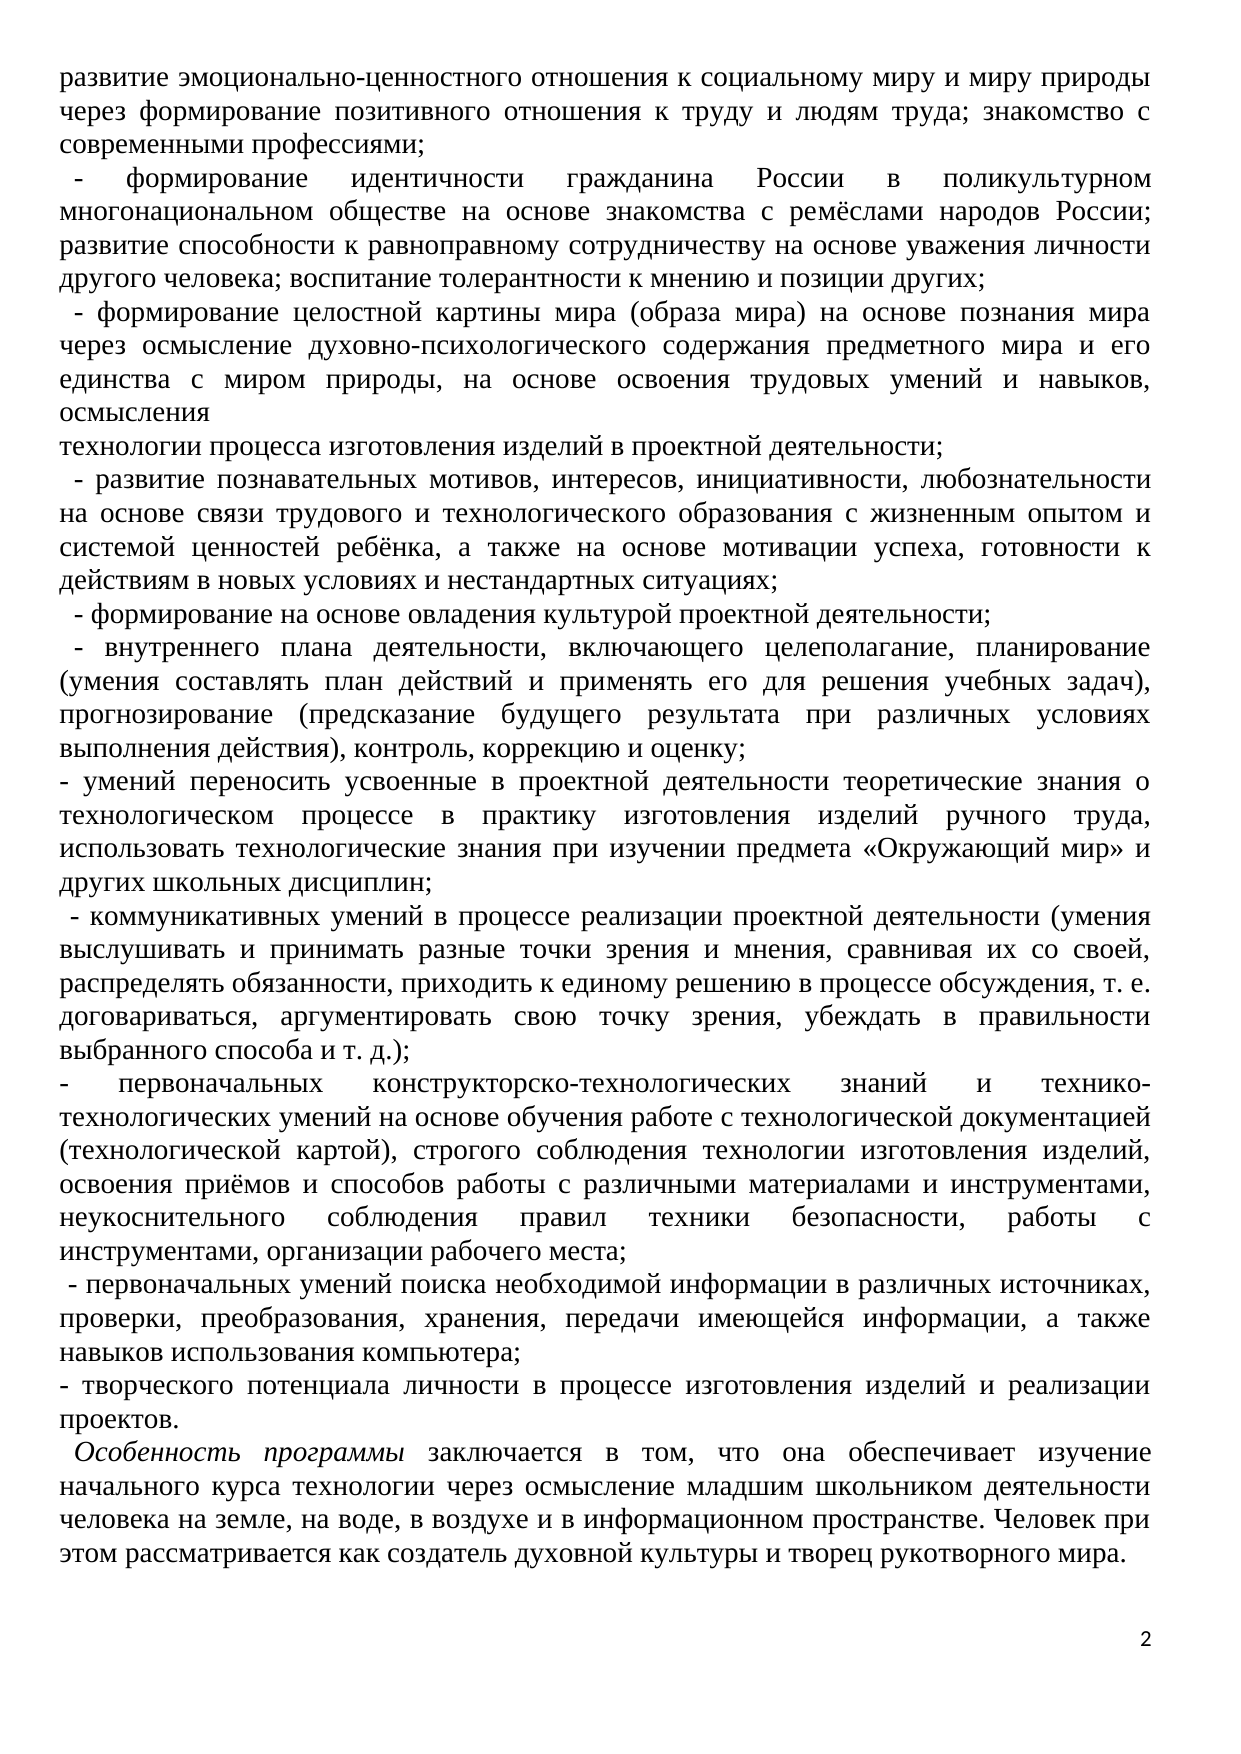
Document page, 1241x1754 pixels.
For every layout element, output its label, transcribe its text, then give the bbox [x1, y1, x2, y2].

text - коммуникативных умений в процессе реализации проектной деятельности (умения выслушивать и принимать разные точки зрения и мнения, сравнивая их со своей, распределять обязанности, приходить к единому решению в процессе обсуждения, т. е. договариваться, аргументировать свою точку зрения, убеждать в правильности выбранного способа и т. д.); [59, 898, 1152, 1065]
text - формирование идентичности гражданина России в поликультурном многонациональном обществе на основе знакомства с ремёслами народов России; развитие способности к равноправному сотрудничеству на основе уважения личности другого человека; воспитание толерантности к мнению и позиции других; [59, 160, 1152, 294]
text Особенность программы заключается в том, что она обеспечивает изучение начального курса технологии через осмысление младшим школьником деятельности человека на земле, на воде, в воздухе и в информационном пространстве. Человек при этом рассматривается как создатель духовной культуры и творец рукотворного мира. [59, 1434, 1152, 1568]
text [59, 59, 1152, 160]
text - первоначальных конструкторско-технологических знаний и технико-технологических умений на основе обучения работе с технологической документацией (технологической картой), строгого соблюдения технологии изготовления изделий, освоения приёмов и способов работы с различными материалами и инструментами, неукоснительного соблюдения правил техники безопасности, работы с инструментами, организации рабочего места; [59, 1065, 1152, 1267]
text - умений переносить усвоенные в проектной деятельности теоретические знания о технологическом процессе в практику изготовления изделий ручного труда, использовать технологические знания при изучении предмета «Окружающий мир» и других школьных дисциплин; [59, 763, 1152, 898]
text - развитие познавательных мотивов, интересов, инициативности, любознательности на основе связи трудового и технологического образования с жизненным опытом и системой ценностей ребёнка, а также на основе мотивации успеха, готовности к действиям в новых условиях и нестандартных ситуациях; [59, 462, 1152, 596]
text - формирование целостной картины мира (образа мира) на основе познания мира через осмысление духовно-психологического содержания предметного мира и его единства с миром природы, на основе освоения трудовых умений и навыков, осмысления технологии процесса изготовления изделий в проектной деятельности; [59, 294, 1152, 462]
text - первоначальных умений поиска необходимой информации в различных источниках, проверки, преобразования, хранения, передачи имеющейся информации, а также навыков использования компьютера; [59, 1267, 1152, 1367]
text - внутреннего плана деятельности, включающего целеполагание, планирование (умения составлять план действий и применять его для решения учебных задач), прогнозирование (предсказание будущего результата при различных условиях выполнения действия), контроль, коррекцию и оценку; [59, 629, 1152, 763]
text - творческого потенциала личности в процессе изготовления изделий и реализации проектов. [59, 1367, 1152, 1434]
text - формирование на основе овладения культурой проектной деятельности; [59, 596, 1152, 629]
